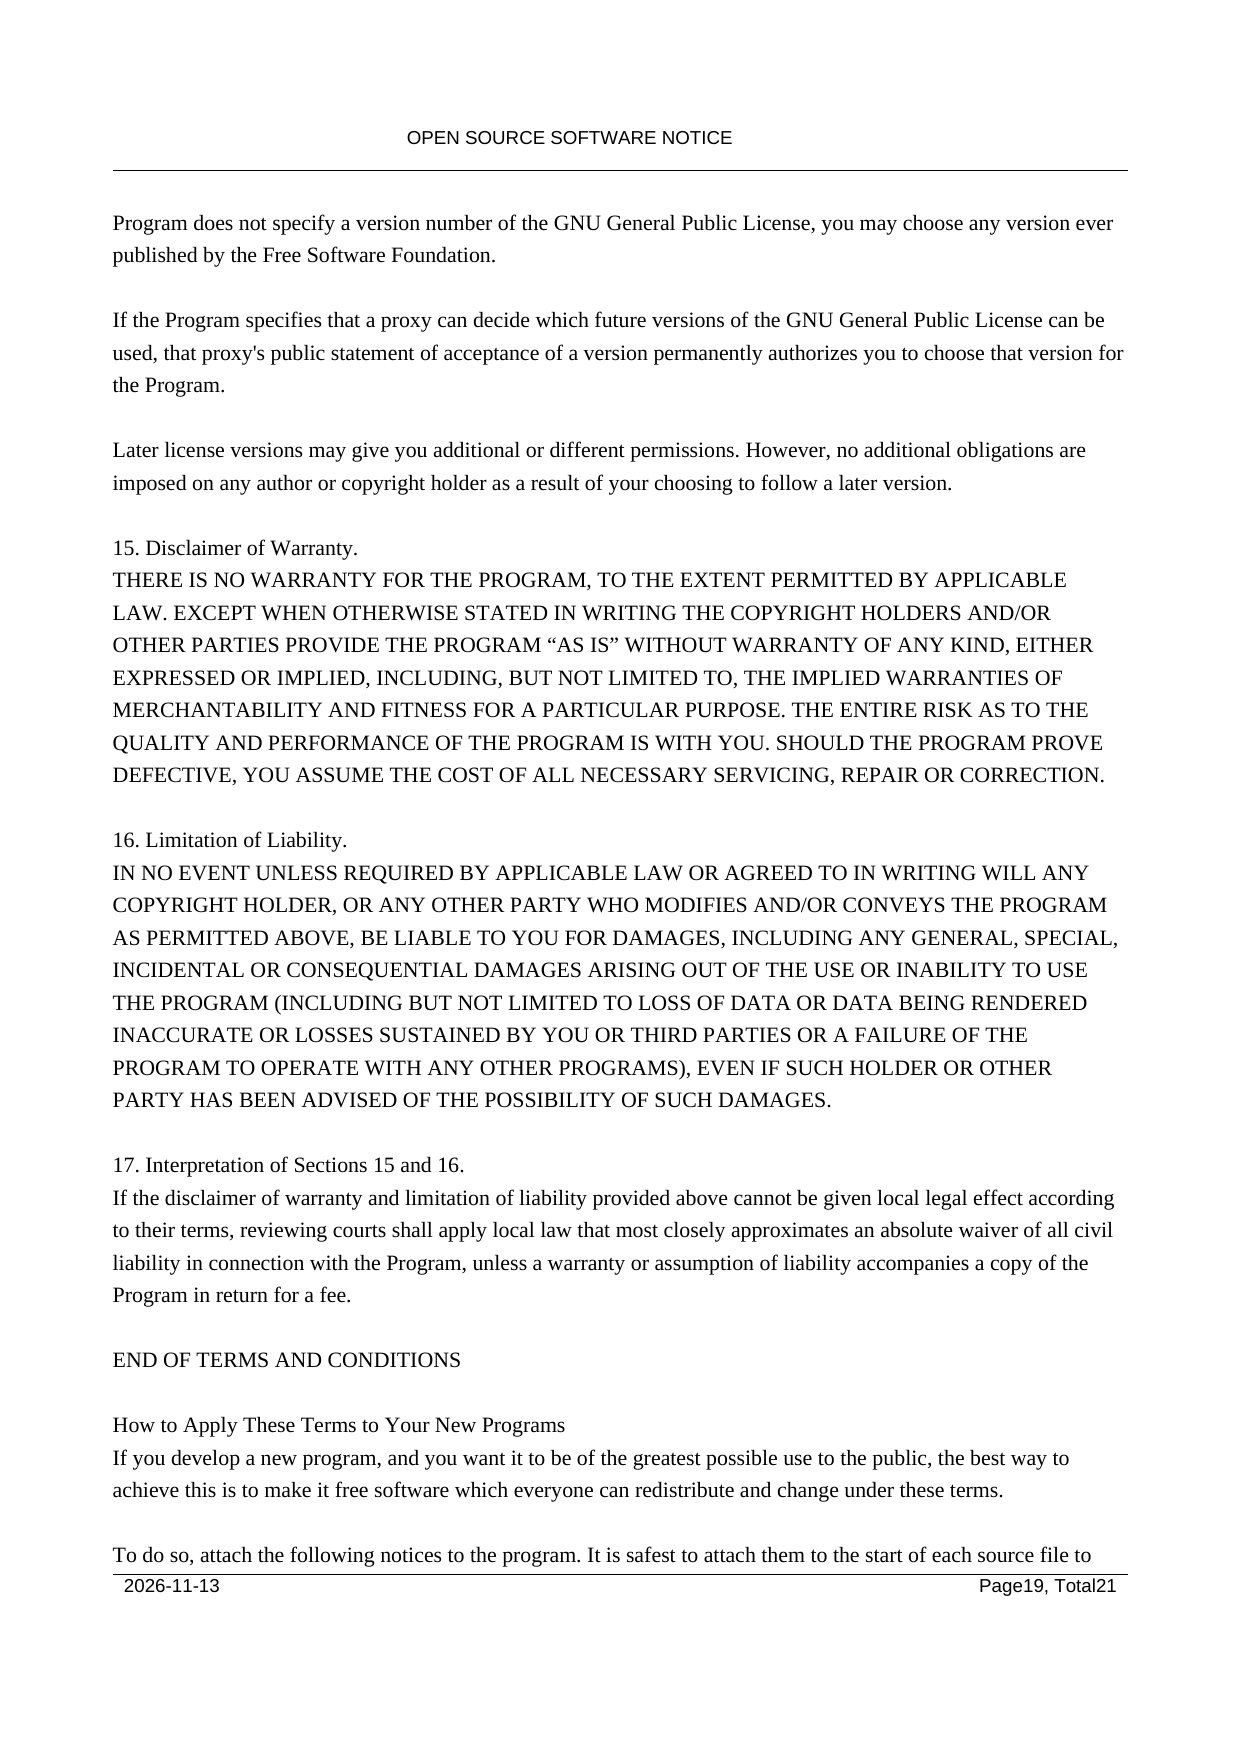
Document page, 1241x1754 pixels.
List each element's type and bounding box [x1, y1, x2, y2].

text [112, 206, 1128, 1571]
